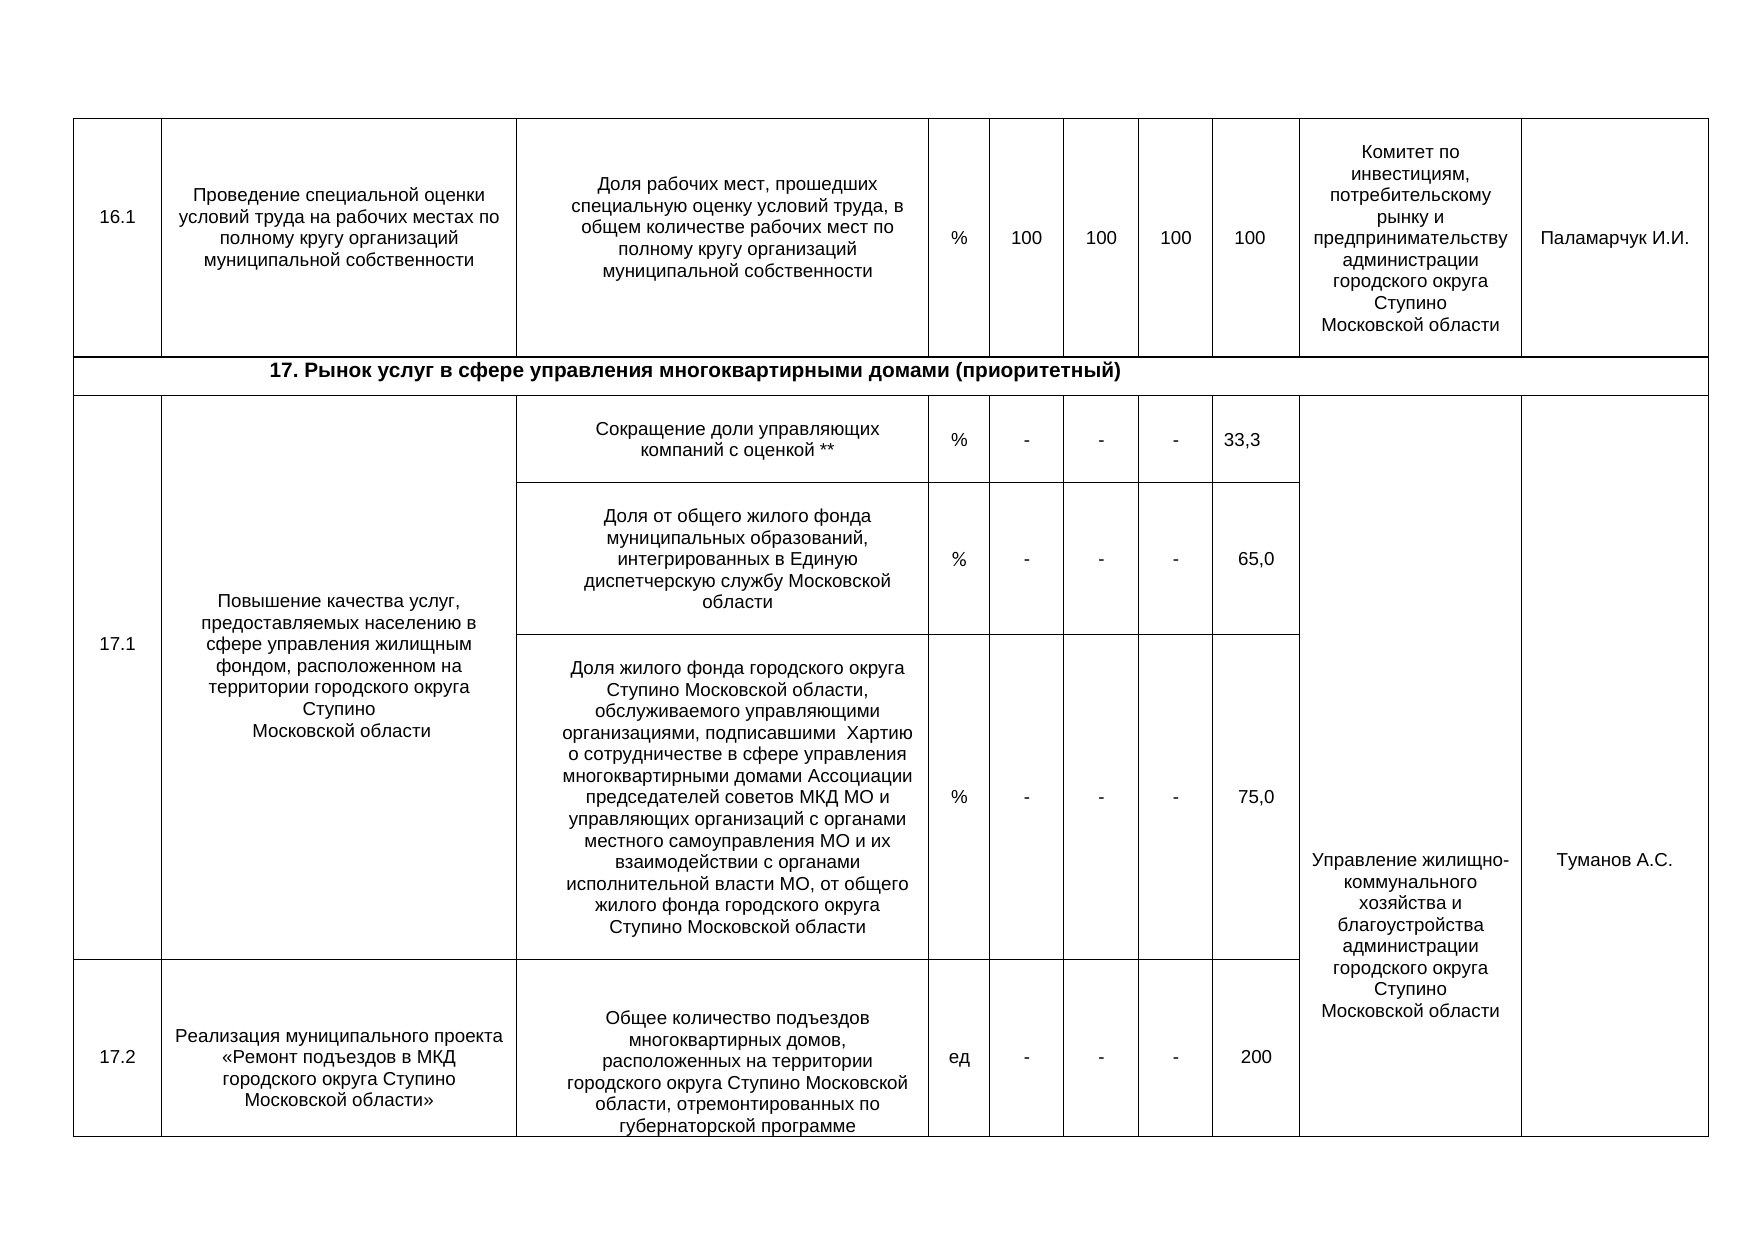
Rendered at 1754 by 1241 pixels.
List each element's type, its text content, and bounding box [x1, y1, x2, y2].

table_cell 100 [1139, 119, 1212, 356]
table_cell 75,0 [1213, 635, 1299, 959]
table_cell [517, 960, 546, 1136]
table_cell Управление жилищно-коммунального хозяйства и благоустройства администрации городского округа Ступино Московской области [1300, 396, 1521, 1136]
table_cell 65,0 [1213, 483, 1299, 634]
table_cell - [990, 960, 1063, 1136]
table_cell % [929, 483, 989, 634]
table_cell Сокращение доли управляющих компаний с оценкой ** [546, 396, 928, 482]
table_cell [517, 483, 546, 634]
table_cell 17. Рынок услуг в сфере управления многоквартирными домами (приоритетный) [74, 358, 1708, 395]
table_cell - [1064, 396, 1138, 482]
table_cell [546, 960, 928, 1136]
table_cell Комитет по инвестициям, потребительскому рынку и предпринимательству администрации городского округа Ступино Московской области [1300, 119, 1521, 356]
table_cell - [1064, 483, 1138, 634]
table_cell - [1139, 483, 1212, 634]
table_cell Повышение качества услуг, предоставляемых населению в сфере управления жилищным фондом, расположенном на территории городского округа Ступино Московской области [162, 396, 516, 959]
table_cell Проведение специальной оценки условий труда на рабочих местах по полному кругу организаций муниципальной собственности [162, 119, 516, 356]
table_cell [517, 119, 546, 356]
table_cell 17.1 [74, 396, 161, 959]
table_cell - [1064, 635, 1138, 959]
table_cell - [990, 483, 1063, 634]
table_cell [517, 396, 546, 482]
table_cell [162, 960, 516, 1136]
table_cell 200 [1213, 960, 1299, 1136]
table_cell - [990, 396, 1063, 482]
table_cell 100 [1213, 119, 1299, 356]
table_cell [517, 635, 546, 959]
table_cell 33,3 [1213, 396, 1299, 482]
table_cell - [1064, 960, 1138, 1136]
table_cell 100 [1064, 119, 1138, 356]
table_cell - [1139, 960, 1212, 1136]
table_cell - [990, 635, 1063, 959]
table_cell Туманов А.С. [1522, 396, 1708, 1136]
table_cell ед [929, 960, 989, 1136]
table_cell % [929, 119, 989, 356]
table_cell 17.2 [74, 960, 161, 1136]
table_cell - [1139, 396, 1212, 482]
table_cell % [929, 396, 989, 482]
table_cell % [929, 635, 989, 959]
table_cell Доля от общего жилого фонда муниципальных образований, интегрированных в Единую диспетчерскую службу Московской области [546, 483, 928, 634]
table_cell 16.1 [74, 119, 161, 356]
table_cell - [1139, 635, 1212, 959]
table_cell 100 [990, 119, 1063, 356]
table_cell Доля рабочих мест, прошедших специальную оценку условий труда, в общем количестве рабочих мест по полному кругу организаций муниципальной собственности [546, 119, 928, 356]
table_cell Доля жилого фонда городского округа Ступино Московской области, обслуживаемого управляющими организациями, подписавшими Хартию о сотрудничестве в сфере управления многоквартирными домами Ассоциации председателей советов МКД МО и управляющих организаций с органами местного самоуправления МО и их взаимодействии с органами исполнительной власти МО, от общего жилого фонда городского округа Ступино Московской области [546, 635, 928, 959]
table_cell Паламарчук И.И. [1522, 119, 1708, 356]
